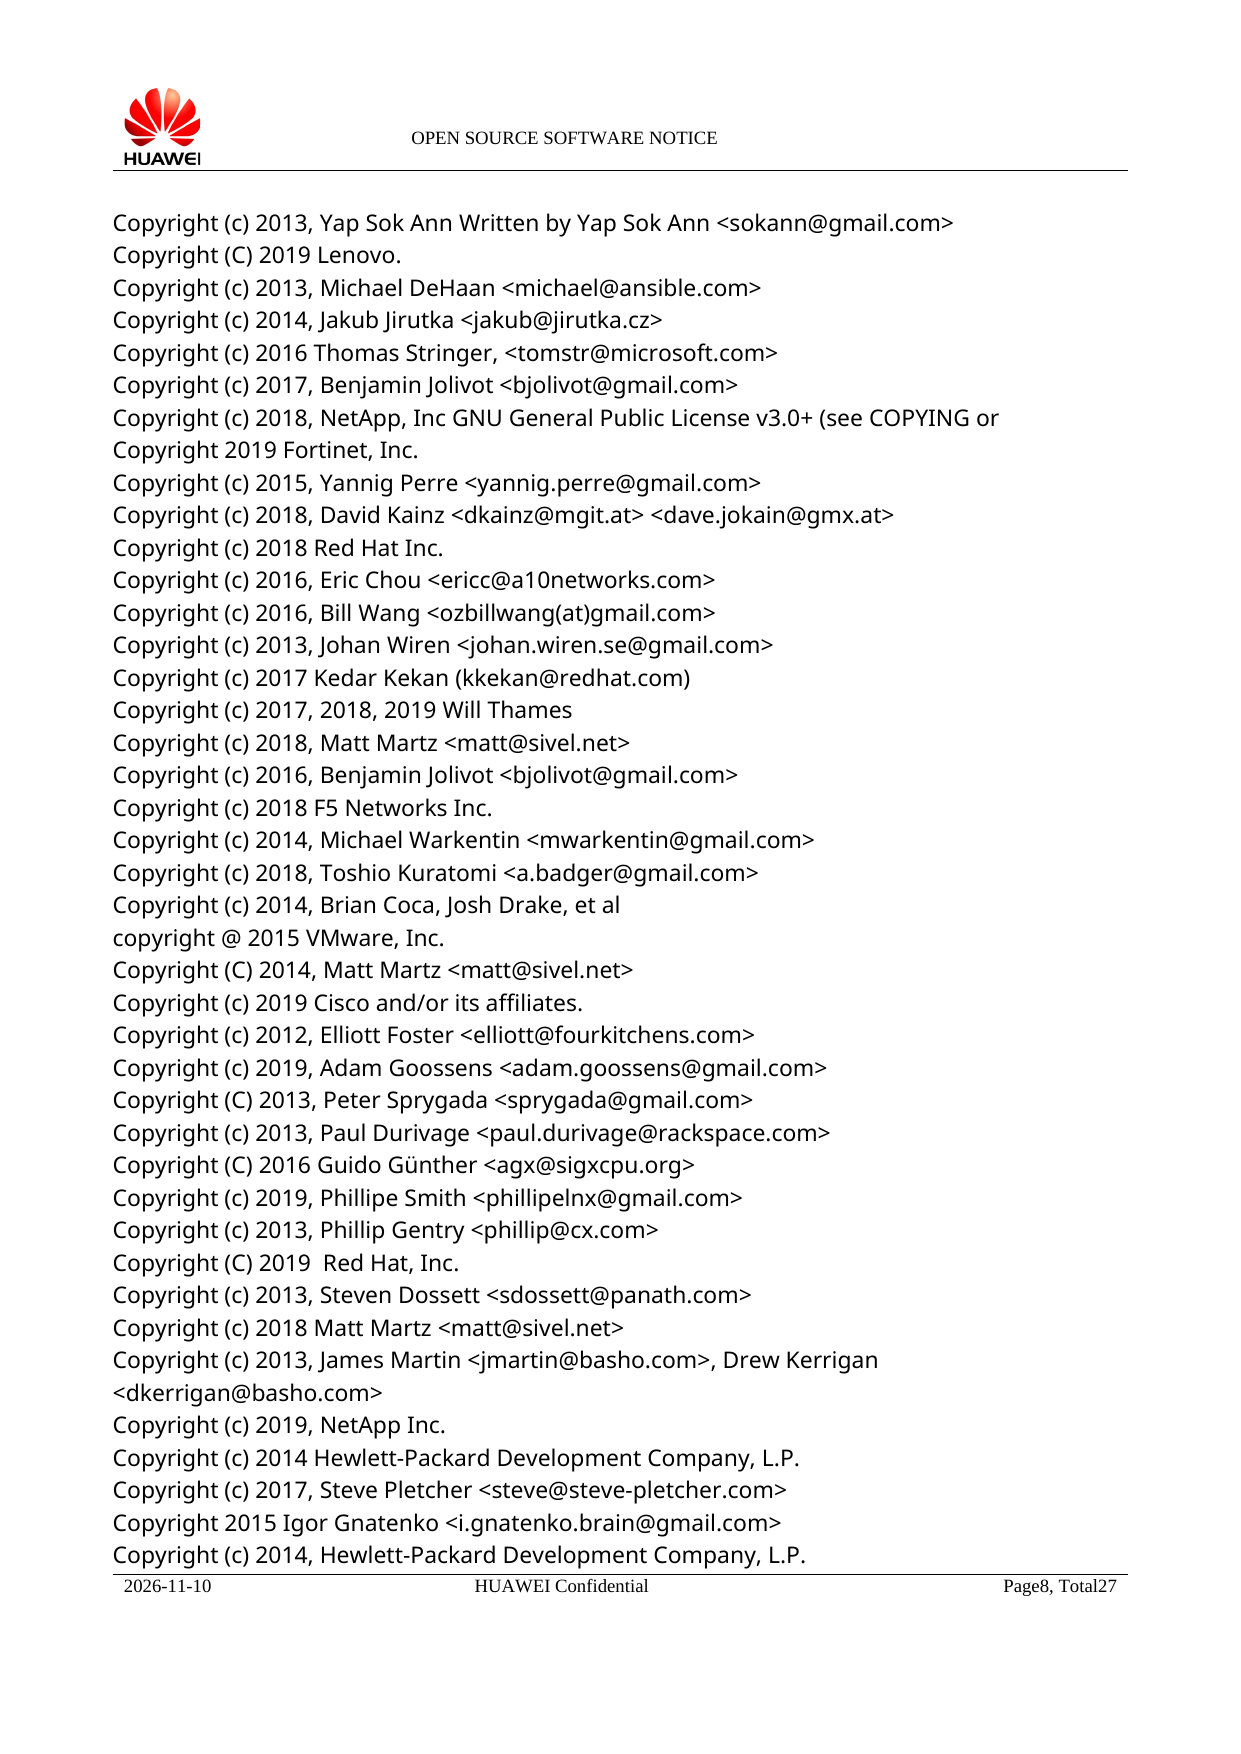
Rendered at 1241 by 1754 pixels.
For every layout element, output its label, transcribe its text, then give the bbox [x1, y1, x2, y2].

picture [124, 88, 201, 165]
